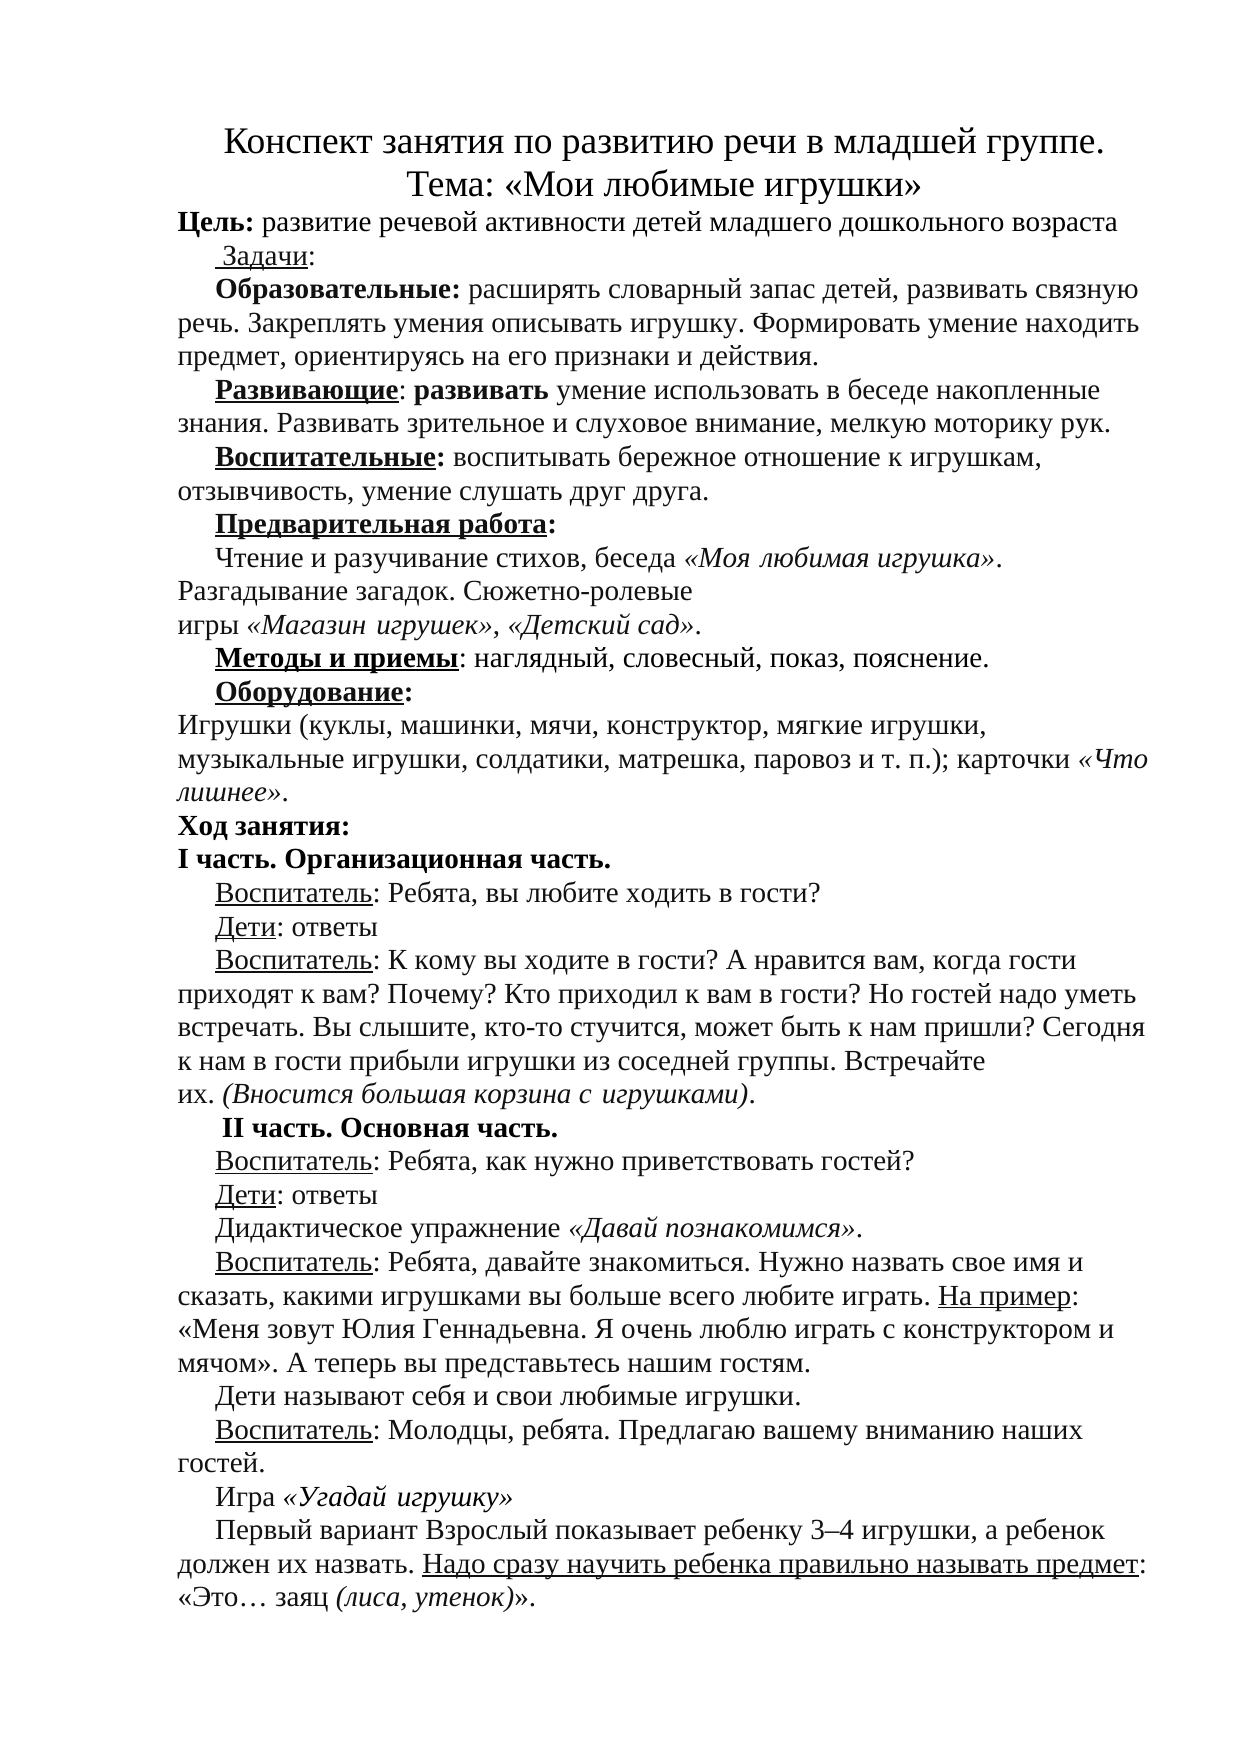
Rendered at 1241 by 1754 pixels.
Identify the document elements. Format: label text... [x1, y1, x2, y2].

list I часть. Организационная часть. [177, 842, 1152, 875]
text Задачи: [177, 238, 1152, 271]
text Дети: ответы [177, 1177, 1152, 1211]
text Воспитатель: Ребята, вы любите ходить в гости? [177, 875, 1152, 909]
text Цель: развитие речевой активности детей младшего дошкольного возраста [177, 204, 1152, 238]
text Игрушки (куклы, машинки, мячи, конструктор, мягкие игрушки, музыкальные игрушки, солдатики, матрешка, паровоз и т. п.); карточки «Что лишнее». [177, 707, 1152, 808]
text Игра «Угадай игрушку» [177, 1479, 1152, 1512]
text Дети называют себя и свои любимые игрушки. [177, 1378, 1152, 1412]
text Развивающие: развивать умение использовать в беседе накопленные знания. Развивать зрительное и слуховое внимание, мелкую моторику рук. [177, 372, 1152, 439]
text Ход занятия: [177, 808, 1152, 842]
text Воспитатель: Ребята, давайте знакомиться. Нужно назвать свое имя и сказать, какими игрушками вы больше всего любите играть. На пример: «Меня зовут Юлия Геннадьевна. Я очень люблю играть с конструктором и мячом». А теперь вы представьтесь нашим гостям. [177, 1244, 1152, 1378]
text Образовательные: расширять словарный запас детей, развивать связную речь. Закреплять умения описывать игрушку. Формировать умение находить предмет, ориентируясь на его признаки и действия. [177, 271, 1152, 372]
text Оборудование: [177, 674, 1152, 707]
text Методы и приемы: наглядный, словесный, показ, пояснение. [177, 640, 1152, 674]
text Первый вариант Взрослый показывает ребенку 3–4 игрушки, а ребенок должен их назвать. Надо сразу научить ребенка правильно называть предмет: «Это… заяц (лиса, утенок)». [177, 1512, 1152, 1613]
text Воспитатель: Ребята, как нужно приветствовать гостей? [177, 1143, 1152, 1177]
list II часть. Основная часть. [177, 1110, 1152, 1143]
text Воспитательные: воспитывать бережное отношение к игрушкам, отзывчивость, умение слушать друг друга. [177, 439, 1152, 506]
text Воспитатель: Молодцы, ребята. Предлагаю вашему вниманию наших гостей. [177, 1412, 1152, 1479]
text Дидактическое упражнение «Давай познакомимся». [177, 1211, 1152, 1244]
text Конспект занятия по развитию речи в младшей группе. Тема: «Мои любимые игрушки» [177, 118, 1152, 204]
text Дети: ответы [177, 909, 1152, 942]
text Воспитатель: К кому вы ходите в гости? А нравится вам, когда гости приходят к вам? Почему? Кто приходил к вам в гости? Но гостей надо уметь встречать. Вы слышите, кто-то стучится, может быть к нам пришли? Сегодня к нам в гости прибыли игрушки из соседней группы. Встречайте их. (Вносится большая корзина с игрушками). [177, 942, 1152, 1110]
text Предварительная работа: [177, 506, 1152, 540]
text Чтение и разучивание стихов, беседа «Моя любимая игрушка». Разгадывание загадок. Сюжетно-ролевые игры «Магазин игрушек», «Детский сад». [177, 540, 1152, 640]
